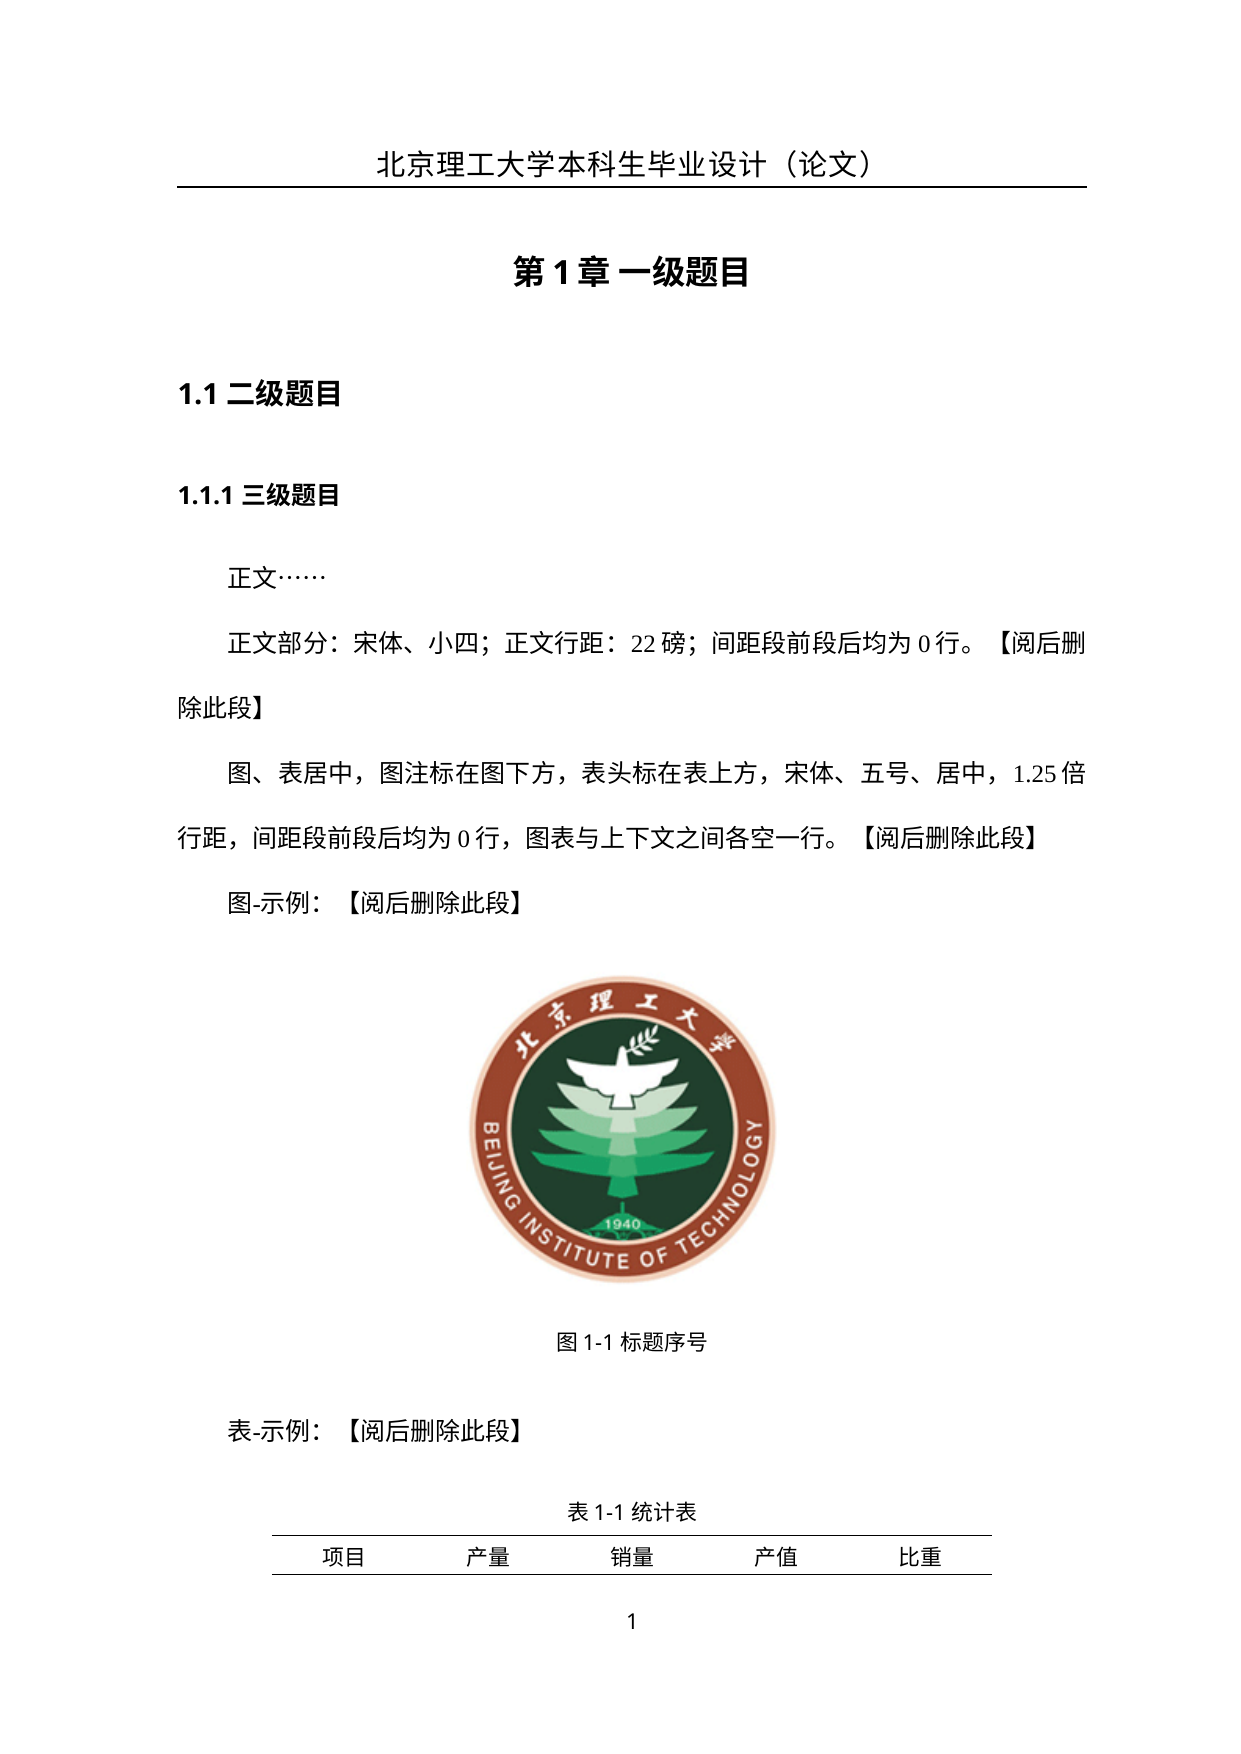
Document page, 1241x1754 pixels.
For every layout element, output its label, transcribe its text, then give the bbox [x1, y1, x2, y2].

text 表1-1 统计表 [177, 1495, 1087, 1527]
text 第1章 一级题目 [177, 237, 1087, 302]
text 正文…… [177, 544, 1087, 609]
picture [401, 967, 863, 1297]
text 表-示例：【阅后删除此段】 [177, 1397, 1087, 1462]
table_header 比重 [848, 1536, 992, 1574]
table_header 销量 [560, 1536, 704, 1574]
text 图1-1 标题序号 [177, 1324, 1087, 1357]
text 正文部分：宋体、小四；正文行距：22磅；间距段前段后均为0行。【阅后删除此段】 [177, 609, 1087, 739]
text 1.1 二级题目 [177, 359, 1087, 424]
table_header 项目 [272, 1536, 416, 1574]
text 图、表居中，图注标在图下方，表头标在表上方，宋体、五号、居中，1.25倍行距，间距段前段后均为0行，图表与上下文之间各空一行。【阅后删除此段】 [177, 739, 1087, 869]
table_header 产量 [416, 1536, 560, 1574]
table_header 产值 [704, 1536, 848, 1574]
text 1.1.1 三级题目 [177, 461, 1087, 526]
text 图-示例：【阅后删除此段】 [177, 869, 1087, 934]
